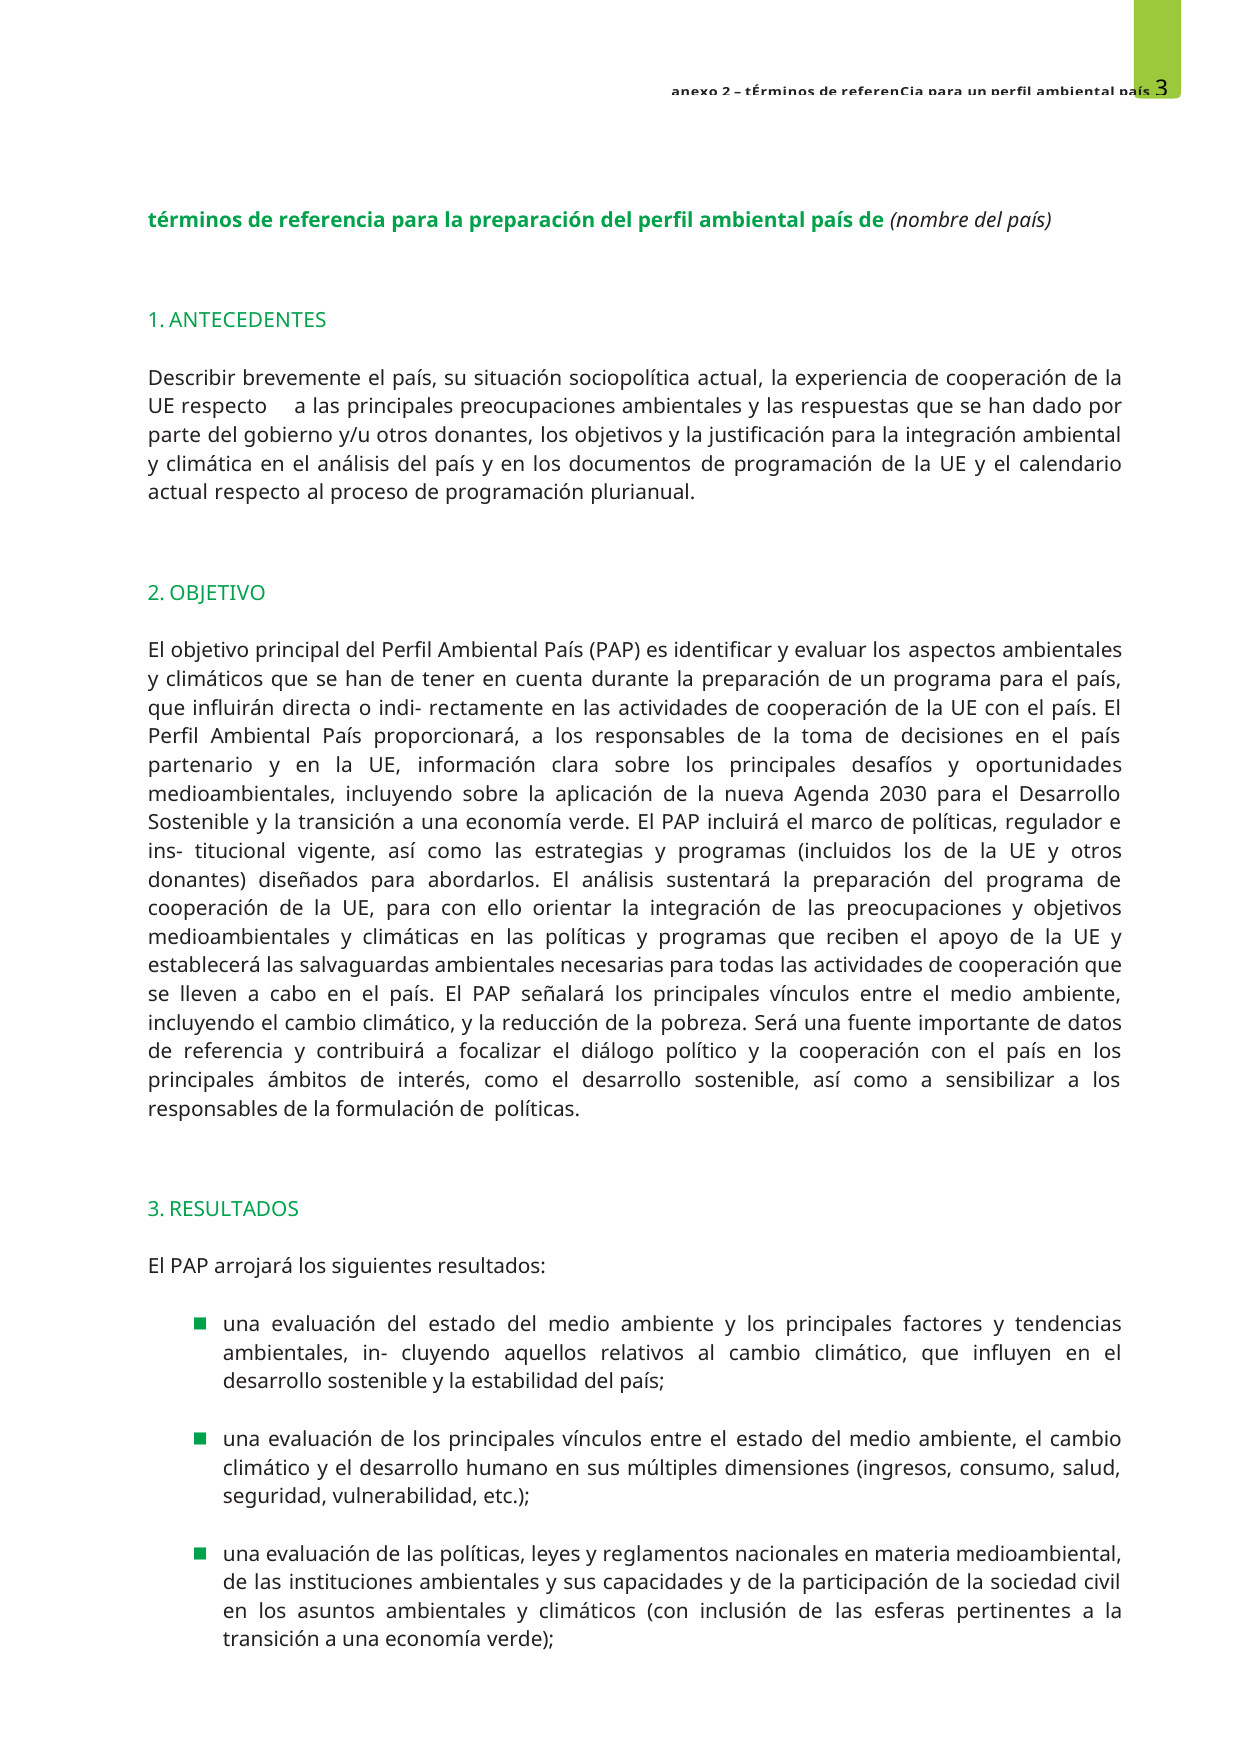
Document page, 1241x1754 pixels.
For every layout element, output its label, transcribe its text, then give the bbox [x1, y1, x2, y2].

text El PAP arrojará los siguientes resultados: [148, 1252, 1136, 1280]
list RESULTADOS [147, 1194, 1136, 1222]
text Describir brevemente el país, su situación sociopolítica actual, la experiencia de cooperación de la UE respecto a las principales preocupaciones ambientales y las respuestas que se han dado por parte del gobierno y/u otros donantes, los objetivos y la justificación para la integración ambiental y climática en el análisis del país y en los documentos de programación de la UE y el calendario actual respecto al proceso de programación plurianual. [148, 363, 1122, 506]
list OBJETIVO [147, 578, 1136, 606]
list una evaluación del estado del medio ambiente y los principales factores y tendencias ambientales, in- cluyendo aquellos relativos al cambio climático, que influyen en el desarrollo sostenible y la estabilidad del país; [192, 1309, 1122, 1395]
list ANTECEDENTES [147, 305, 1136, 333]
list una evaluación de las políticas, leyes y reglamentos nacionales en materia medioambiental, de las instituciones ambientales y sus capacidades y de la participación de la sociedad civil en los asuntos ambientales y climáticos (con inclusión de las esferas pertinentes a la transición a una economía verde); [192, 1539, 1122, 1653]
text El objetivo principal del Perfil Ambiental País (PAP) es identificar y evaluar los aspectos ambientales y climáticos que se han de tener en cuenta durante la preparación de un programa para el país, que influirán directa o indi- rectamente en las actividades de cooperación de la UE con el país. El Perfil Ambiental País proporcionará, a los responsables de la toma de decisiones en el país partenario y en la UE, información clara sobre los principales desafíos y oportunidades medioambientales, incluyendo sobre la aplicación de la nueva Agenda 2030 para el Desarrollo Sostenible y la transición a una economía verde. El PAP incluirá el marco de políticas, regulador e ins- titucional vigente, así como las estrategias y programas (incluidos los de la UE y otros donantes) diseñados para abordarlos. El análisis sustentará la preparación del programa de cooperación de la UE, para con ello orientar la integración de las preocupaciones y objetivos medioambientales y climáticas en las políticas y programas que reciben el apoyo de la UE y establecerá las salvaguardas ambientales necesarias para todas las actividades de cooperación que se lleven a cabo en el país. El PAP señalará los principales vínculos entre el medio ambiente, incluyendo el cambio climático, y la reducción de la pobreza. Será una fuente importante de datos de referencia y contribuirá a focalizar el diálogo político y la cooperación con el país en los principales ámbitos de interés, como el desarrollo sostenible, así como a sensibilizar a los responsables de la formulación de políticas. [148, 636, 1122, 1122]
subtitle términos de referencia para la preparación del perfil ambiental país de (nombre del país) [148, 206, 1136, 234]
list una evaluación de los principales vínculos entre el estado del medio ambiente, el cambio climático y el desarrollo humano en sus múltiples dimensiones (ingresos, consumo, salud, seguridad, vulnerabilidad, etc.); [192, 1424, 1122, 1510]
